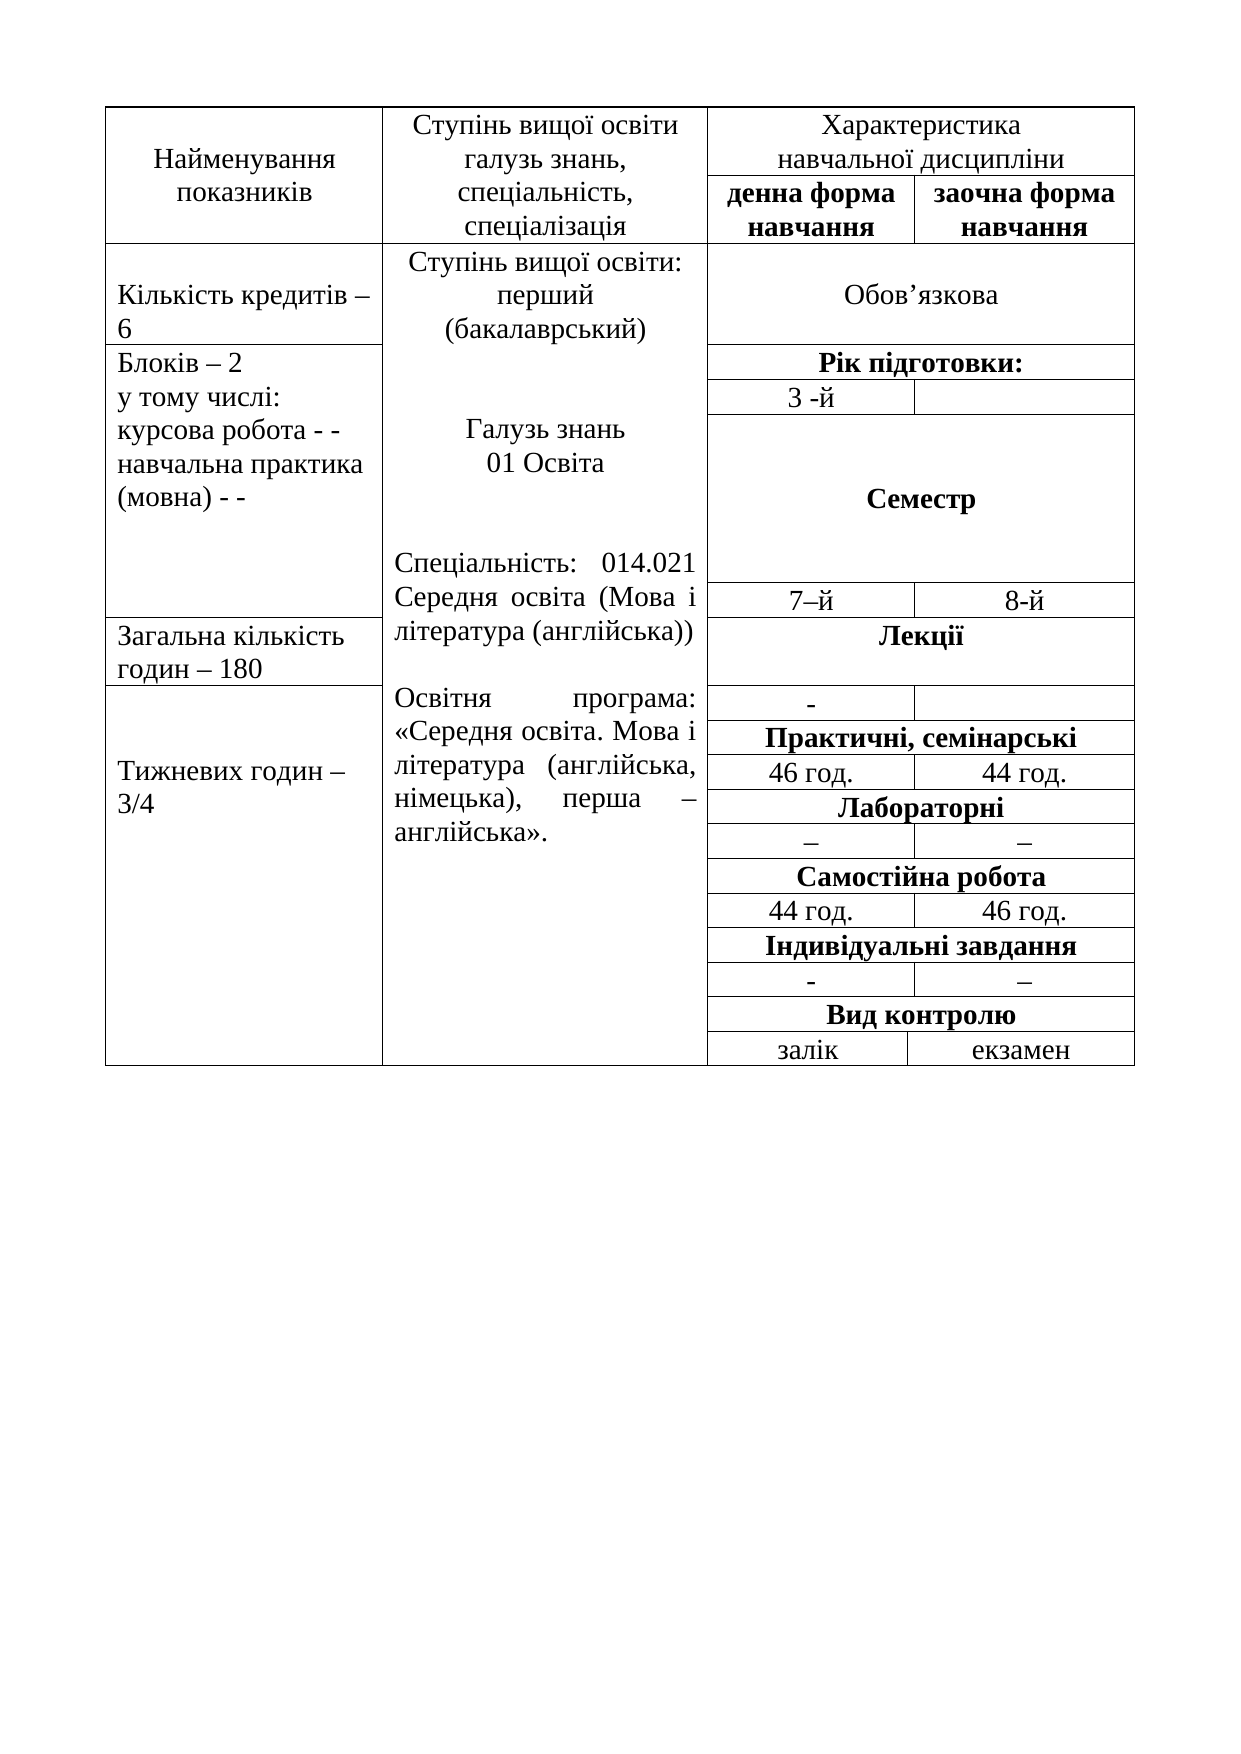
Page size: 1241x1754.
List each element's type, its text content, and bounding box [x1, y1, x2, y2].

table_cell Лекції [708, 618, 1134, 685]
table_cell залік [708, 1032, 907, 1065]
table_cell 46 год. [915, 894, 1134, 927]
table_cell – [915, 963, 1134, 996]
table_cell заочна форма навчання [915, 176, 1134, 243]
table_cell Рік підготовки: [708, 345, 1134, 379]
table_cell Обов’язкова [708, 244, 1134, 344]
table_cell [915, 686, 1134, 719]
table_cell Вид контролю [708, 997, 1134, 1031]
table_cell Семестр [708, 415, 1134, 582]
table_cell Самостійна робота [708, 859, 1134, 892]
table_cell Індивідуальні завдання [708, 928, 1134, 962]
table_cell 8-й [915, 583, 1134, 617]
table_cell 44 год. [708, 894, 914, 927]
table_header Ступінь вищої освіти галузь знань, спеціальність, спеціалізація [383, 108, 707, 243]
table_cell Кількість кредитів – 6 [106, 244, 382, 344]
table_cell Лабораторні [708, 790, 1134, 823]
table_cell – [708, 824, 914, 858]
table_cell Блоків – 2 у тому числі: курсова робота - - навчальна практика (мовна) - - [106, 345, 382, 617]
table_cell 44 год. [915, 755, 1134, 789]
table_header Характеристика навчальної дисципліни [708, 108, 1134, 174]
table_cell [915, 380, 1134, 413]
table_cell 7–й [708, 583, 914, 617]
table_cell екзамен [908, 1032, 1134, 1065]
table_cell Практичні, семінарські [708, 721, 1134, 754]
table_cell Тижневих годин – 3/4 [106, 686, 382, 1065]
table_cell [383, 1031, 707, 1065]
table_cell 3 -й [708, 380, 914, 413]
table_cell Загальна кількість годин – 180 [106, 618, 382, 685]
table_cell – [915, 824, 1134, 858]
table_cell денна форма навчання [708, 176, 914, 243]
table_cell 46 год. [708, 755, 914, 789]
table_cell Ступінь вищої освіти: перший (бакалаврський) Галузь знань 01 Освіта Спеціальність: 014.021 Середня освіта (Мова і література (англійська)) Освітня програма: «Середня освіта. Мова і література (англійська, німецька), перша – англійська». [383, 244, 707, 1031]
table_header Найменування показників [106, 108, 382, 243]
table_cell - [708, 686, 914, 719]
table_cell - [708, 963, 914, 996]
